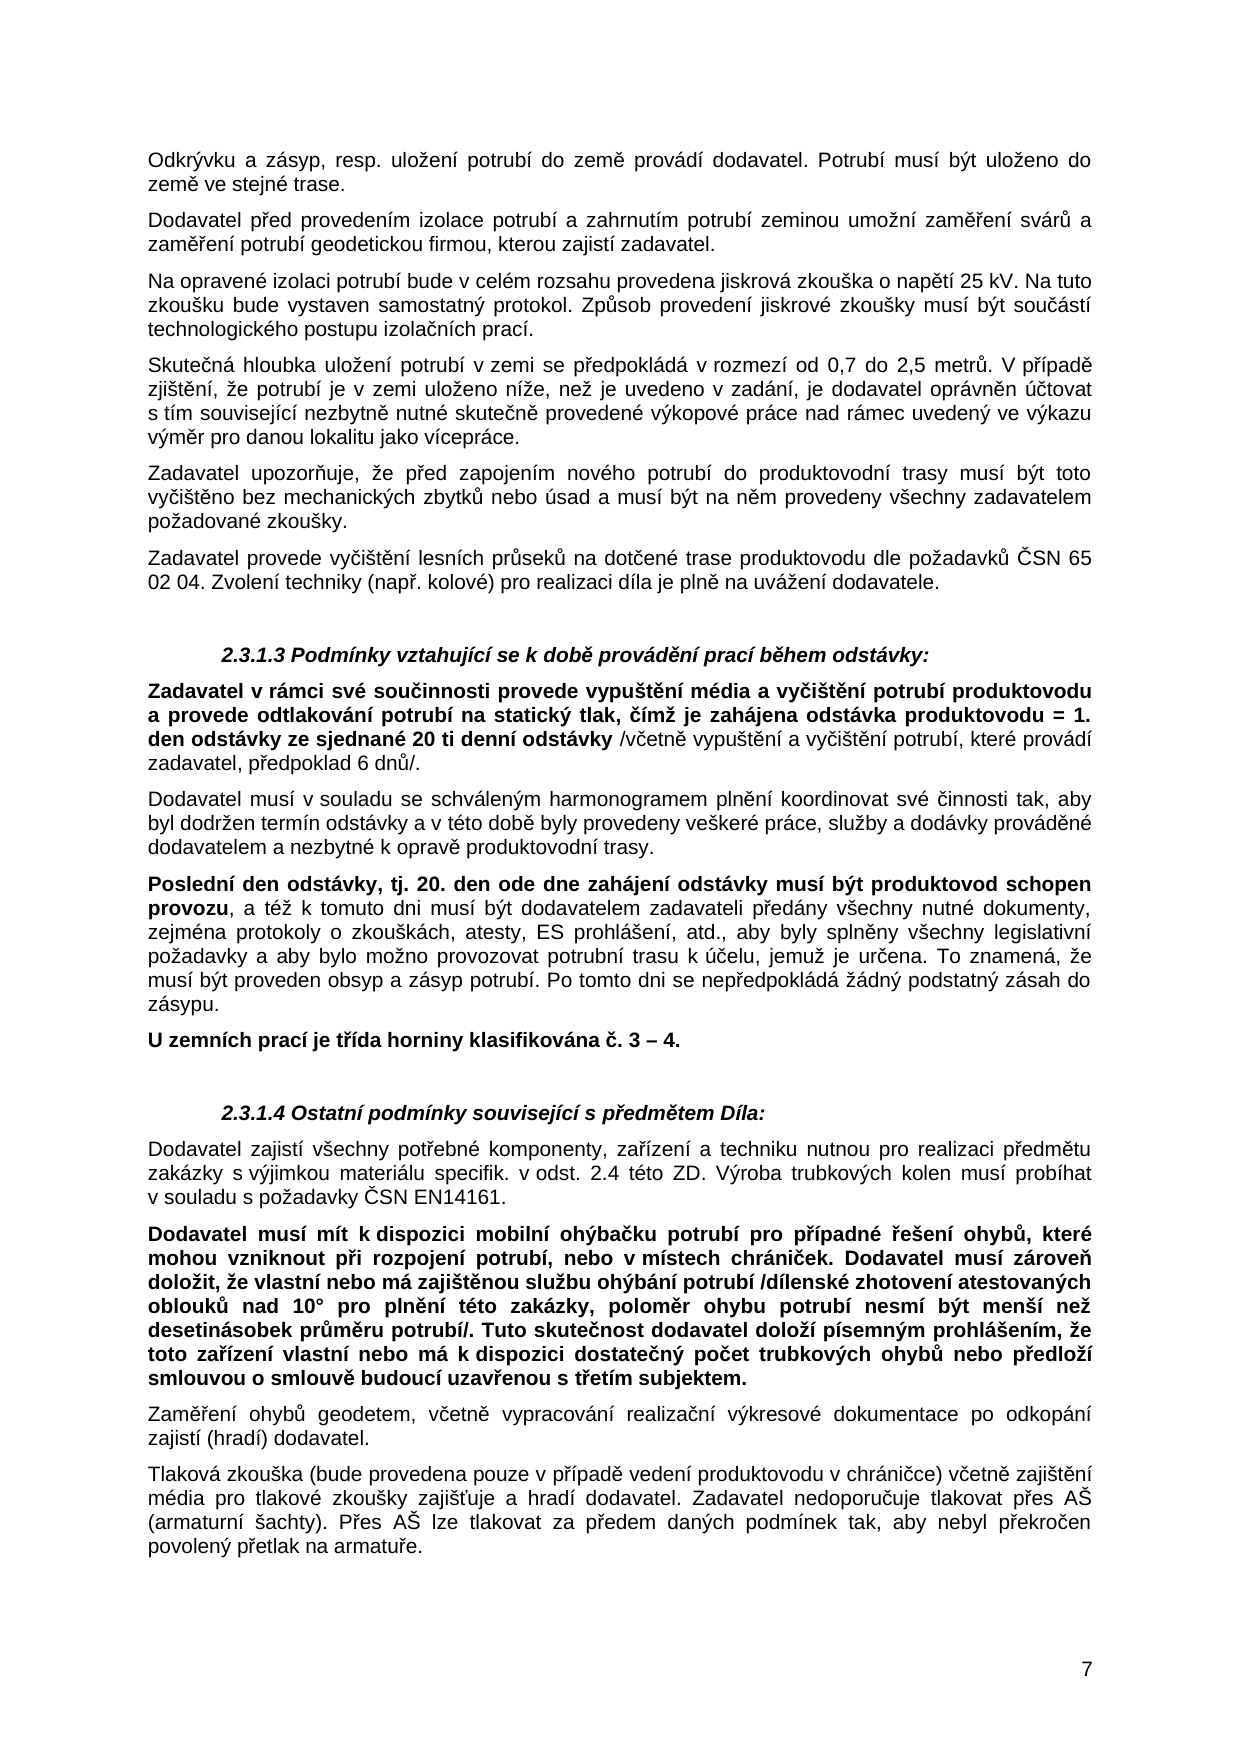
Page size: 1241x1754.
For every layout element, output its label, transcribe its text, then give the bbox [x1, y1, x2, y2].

text Dodavatel musí mít k dispozici mobilní ohýbačku potrubí pro případné řešení ohybů, které mohou vzniknout při rozpojení potrubí, nebo v místech chrániček. Dodavatel musí zároveň doložit, že vlastní nebo má zajištěnou službu ohýbání potrubí /dílenské zhotovení atestovaných oblouků nad 10° pro plnění této zakázky, poloměr ohybu potrubí nesmí být menší než desetinásobek průměru potrubí/. Tuto skutečnost dodavatel doloží písemným prohlášením, že toto zařízení vlastní nebo má k dispozici dostatečný počet trubkových ohybů nebo předloží smlouvou o smlouvě budoucí uzavřenou s třetím subjektem. [148, 1222, 1093, 1389]
text Dodavatel musí v souladu se schváleným harmonogramem plnění koordinovat své činnosti tak, aby byl dodržen termín odstávky a v této době byly provedeny veškeré práce, služby a dodávky prováděné dodavatelem a nezbytné k opravě produktovodní trasy. [148, 787, 1093, 859]
text Na opravené izolaci potrubí bude v celém rozsahu provedena jiskrová zkouška o napětí 25 kV. Na tuto zkoušku bude vystaven samostatný protokol. Způsob provedení jiskrové zkoušky musí být součástí technologického postupu izolačních prací. [148, 268, 1093, 340]
text 2.3.1.3 Podmínky vztahující se k době provádění prací během odstávky: [148, 642, 1093, 666]
text Zadavatel upozorňuje, že před zapojením nového potrubí do produktovodní trasy musí být toto vyčištěno bez mechanických zbytků nebo úsad a musí být na něm provedeny všechny zadavatelem požadované zkoušky. [148, 461, 1093, 533]
text Poslední den odstávky, tj. 20. den ode dne zahájení odstávky musí být produktovod schopen provozu, a též k tomuto dni musí být dodavatelem zadavateli předány všechny nutné dokumenty, zejména protokoly o zkouškách, atesty, ES prohlášení, atd., aby byly splněny všechny legislativní požadavky a aby bylo možno provozovat potrubní trasu k účelu, jemuž je určena. To znamená, že musí být proveden obsyp a zásyp potrubí. Po tomto dni se nepředpokládá žádný podstatný zásah do zásypu. [148, 872, 1093, 1015]
text Tlaková zkouška (bude provedena pouze v případě vedení produktovodu v chráničce) včetně zajištění média pro tlakové zkoušky zajišťuje a hradí dodavatel. Zadavatel nedoporučuje tlakovat přes AŠ (armaturní šachty). Přes AŠ lze tlakovat za předem daných podmínek tak, aby nebyl překročen povolený přetlak na armatuře. [148, 1462, 1093, 1558]
text Dodavatel zajistí všechny potřebné komponenty, zařízení a techniku nutnou pro realizaci předmětu zakázky s výjimkou materiálu specifik. v odst. 2.4 této ZD. Výroba trubkových kolen musí probíhat v souladu s požadavky ČSN EN14161. [148, 1137, 1093, 1209]
text U zemních prací je třída horniny klasifikována č. 3 – 4. [148, 1028, 1093, 1052]
text Zadavatel v rámci své součinnosti provede vypuštění média a vyčištění potrubí produktovodu a provede odtlakování potrubí na statický tlak, čímž je zahájena odstávka produktovodu = 1. den odstávky ze sjednané 20 ti denní odstávky /včetně vypuštění a vyčištění potrubí, které provádí zadavatel, předpoklad 6 dnů/. [148, 679, 1093, 775]
text 2.3.1.4 Ostatní podmínky související s předmětem Díla: [148, 1101, 1093, 1125]
text Skutečná hloubka uložení potrubí v zemi se předpokládá v rozmezí od 0,7 do 2,5 metrů. V případě zjištění, že potrubí je v zemi uloženo níže, než je uvedeno v zadání, je dodavatel oprávněn účtovat s tím související nezbytně nutné skutečně provedené výkopové práce nad rámec uvedený ve výkazu výměr pro danou lokalitu jako vícepráce. [148, 353, 1093, 449]
text Odkrývku a zásyp, resp. uložení potrubí do země provádí dodavatel. Potrubí musí být uloženo do země ve stejné trase. [148, 148, 1093, 196]
text Zaměření ohybů geodetem, včetně vypracování realizační výkresové dokumentace po odkopání zajistí (hradí) dodavatel. [148, 1402, 1093, 1450]
text Dodavatel před provedením izolace potrubí a zahrnutím potrubí zeminou umožní zaměření svárů a zaměření potrubí geodetickou firmou, kterou zajistí zadavatel. [148, 208, 1093, 256]
text Zadavatel provede vyčištění lesních průseků na dotčené trase produktovodu dle požadavků ČSN 65 02 04. Zvolení techniky (např. kolové) pro realizaci díla je plně na uvážení dodavatele. [148, 546, 1093, 593]
